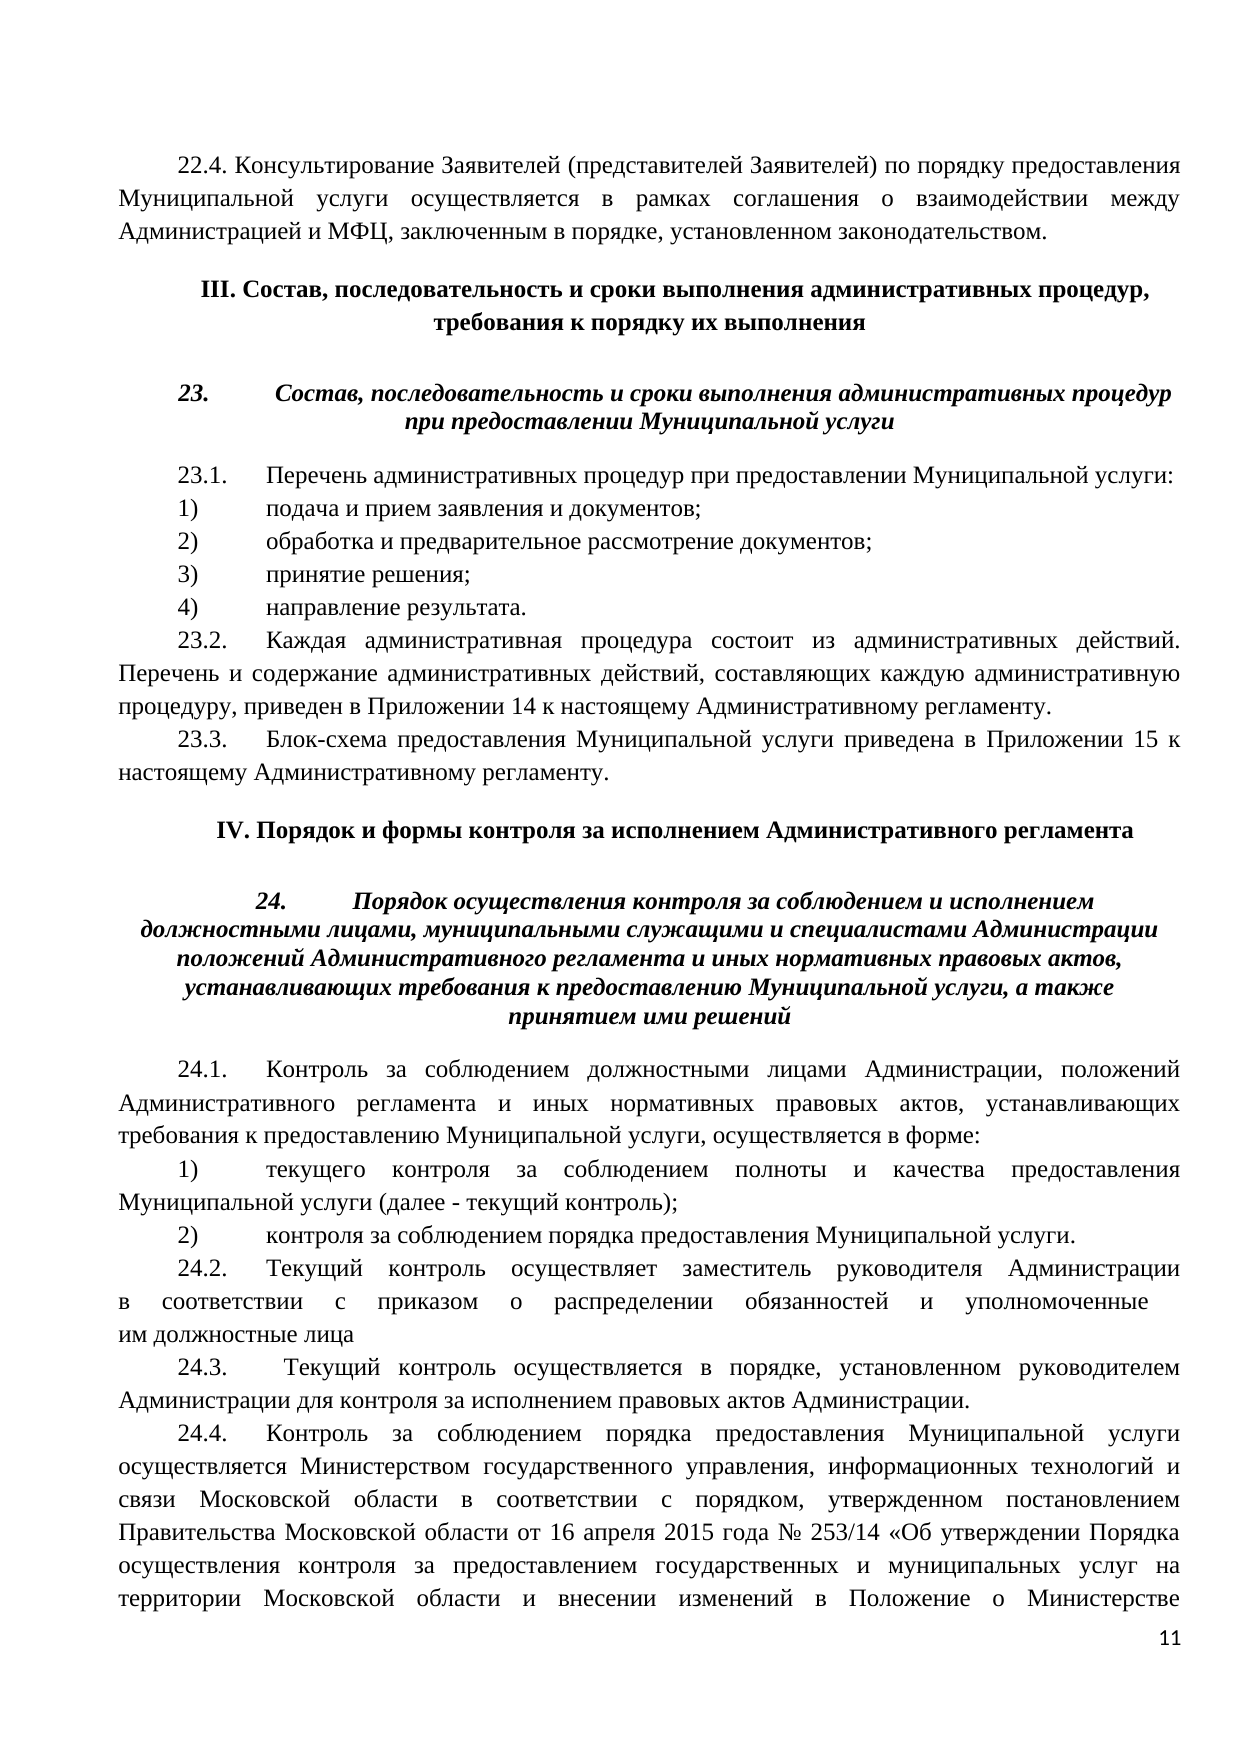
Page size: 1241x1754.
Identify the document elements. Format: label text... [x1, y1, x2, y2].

list 4) направление результата. [118, 592, 1181, 621]
list подача и прием заявления и документов; [118, 493, 1181, 522]
text Текущий контроль осуществляет заместитель руководителя Администрации в соответствии с приказом о распределении обязанностей и уполномоченные им должностные лица [118, 1253, 1181, 1347]
text Контроль за соблюдением должностными лицами Администрации, положений Административного регламента и иных нормативных правовых актов, устанавливающих требования к предоставлению Муниципальной услуги, осуществляется в форме: [118, 1054, 1181, 1149]
list принятие решения; [118, 559, 1181, 588]
text III. Состав, последовательность и сроки выполнения административных процедур, требования к порядку их выполнения [118, 274, 1181, 336]
text 22.4. Консультирование Заявителей (представителей Заявителей) по порядку предоставления Муниципальной услуги осуществляется в рамках соглашения о взаимодействии между Администрацией и МФЦ, заключенным в порядке, установленном законодательством. [118, 150, 1181, 245]
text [118, 1418, 1181, 1612]
text Порядок осуществления контроля за соблюдением и исполнением должностными лицами, муниципальными служащими и специалистами Администрации положений Административного регламента и иных нормативных правовых актов, устанавливающих требования к предоставлению Муниципальной услуги, а также принятием ими решений [118, 886, 1181, 1029]
list текущего контроля за соблюдением полноты и качества предоставления Муниципальной услуги (далее - текущий контроль); [118, 1154, 1181, 1215]
text IV. Порядок и формы контроля за исполнением Административного регламента [118, 815, 1181, 844]
list контроля за соблюдением порядка предоставления Муниципальной услуги. [118, 1220, 1181, 1248]
text Состав, последовательность и сроки выполнения административных процедур при предоставлении Муниципальной услуги [118, 378, 1181, 435]
text Текущий контроль осуществляется в порядке, установленном руководителем Администрации для контроля за исполнением правовых актов Администрации. [118, 1352, 1181, 1413]
text Каждая административная процедура состоит из административных действий. Перечень и содержание административных действий, составляющих каждую административную процедуру, приведен в Приложении 14 к настоящему Административному регламенту. [118, 625, 1181, 720]
text Блок-схема предоставления Муниципальной услуги приведена в Приложении 15 к настоящему Административному регламенту. [118, 724, 1181, 786]
text Перечень административных процедур при предоставлении Муниципальной услуги: [118, 460, 1181, 489]
list обработка и предварительное рассмотрение документов; [118, 526, 1181, 555]
